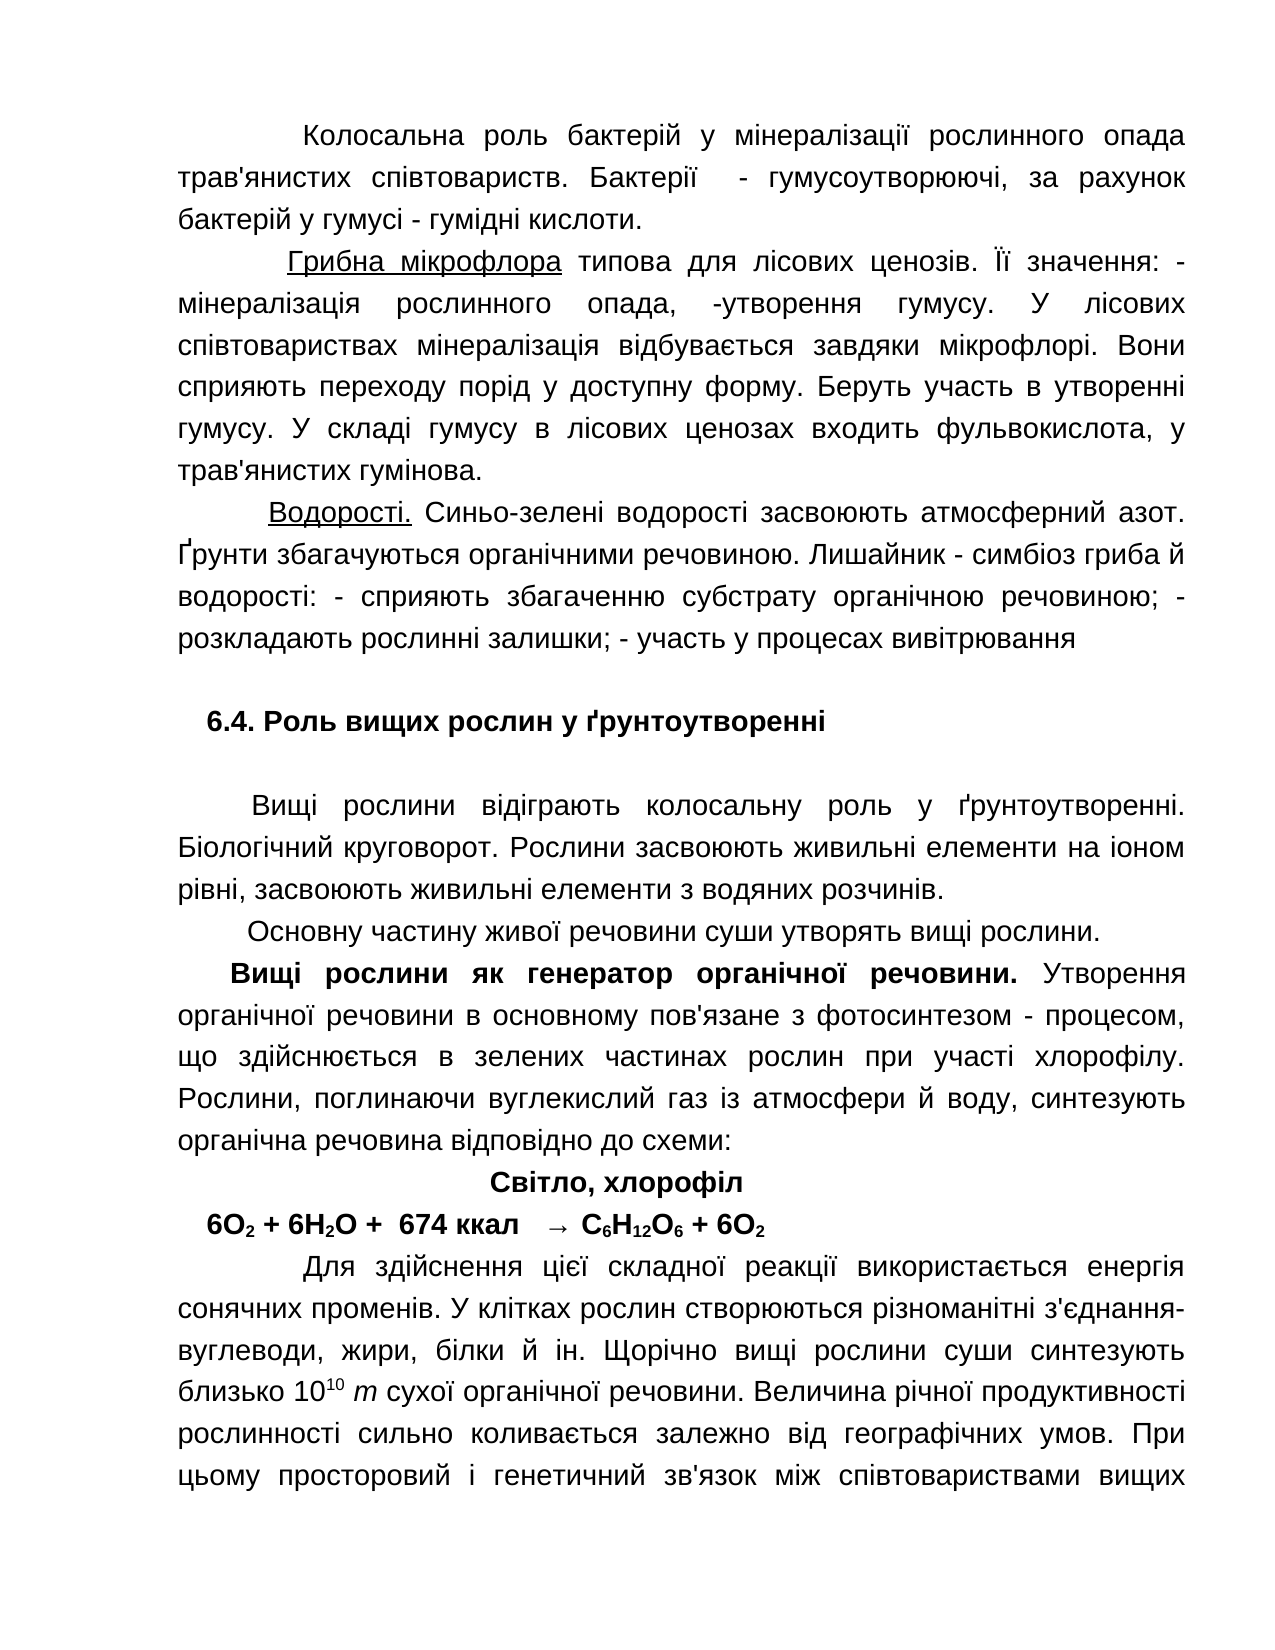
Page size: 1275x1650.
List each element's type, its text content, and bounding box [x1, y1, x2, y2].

text Грибна мікрофлора типова для лісових ценозів. Її значення: -мінералізація рослинного опада, -утворення гумусу. У лісових співтовариствах мінералізація відбувається завдяки мікрофлорі. Вони сприяють переходу порід у доступну форму. Беруть участь в утворенні гумусу. У складі гумусу в лісових ценозах входить фульвокислота, у трав'янистих гумінова. [177, 244, 1186, 487]
text Світло, хлорофіл [177, 1165, 1186, 1198]
text Основну частину живої речовини суши утворять вищі рослини. [177, 914, 1186, 947]
text Водорості. Синьо-зелені водорості засвоюють атмосферний азот. Ґрунти збагачуються органічними речовиною. Лишайник - симбіоз гриба й водорості: - сприяють збагаченню субстрату органічною речовиною; - розкладають рослинні залишки; - участь у процесах вивітрювання [177, 495, 1186, 654]
text Вищі рослини відіграють колосальну роль у ґрунтоутворенні. Біологічний круговорот. Рослини засвоюють живильні елементи на іоном рівні, засвоюють живильні елементи з водяних розчинів. [177, 788, 1186, 905]
text 6.4. Роль вищих рослин у ґрунтоутворенні [177, 704, 1186, 738]
text Вищі рослини як генератор органічної речовини. Утворення органічної речовини в основному пов'язане з фотосинтезом - процесом, що здійснюється в зелених частинах рослин при участі хлорофілу. Рослини, поглинаючи вуглекислий газ із атмосфери й воду, синтезують органічна речовина відповідно до схеми: [177, 956, 1186, 1157]
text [177, 1249, 1186, 1492]
text 6О2 + 6Н2О + 674 ккал → С6Н12О6 + 6O2 [177, 1207, 1186, 1240]
text Колосальна роль бактерій у мінералізації рослинного опада трав'янистих співтовариств. Бактерії - гумусоутворюючі, за рахунок бактерій у гумусі - гумідні кислоти. [177, 118, 1186, 235]
